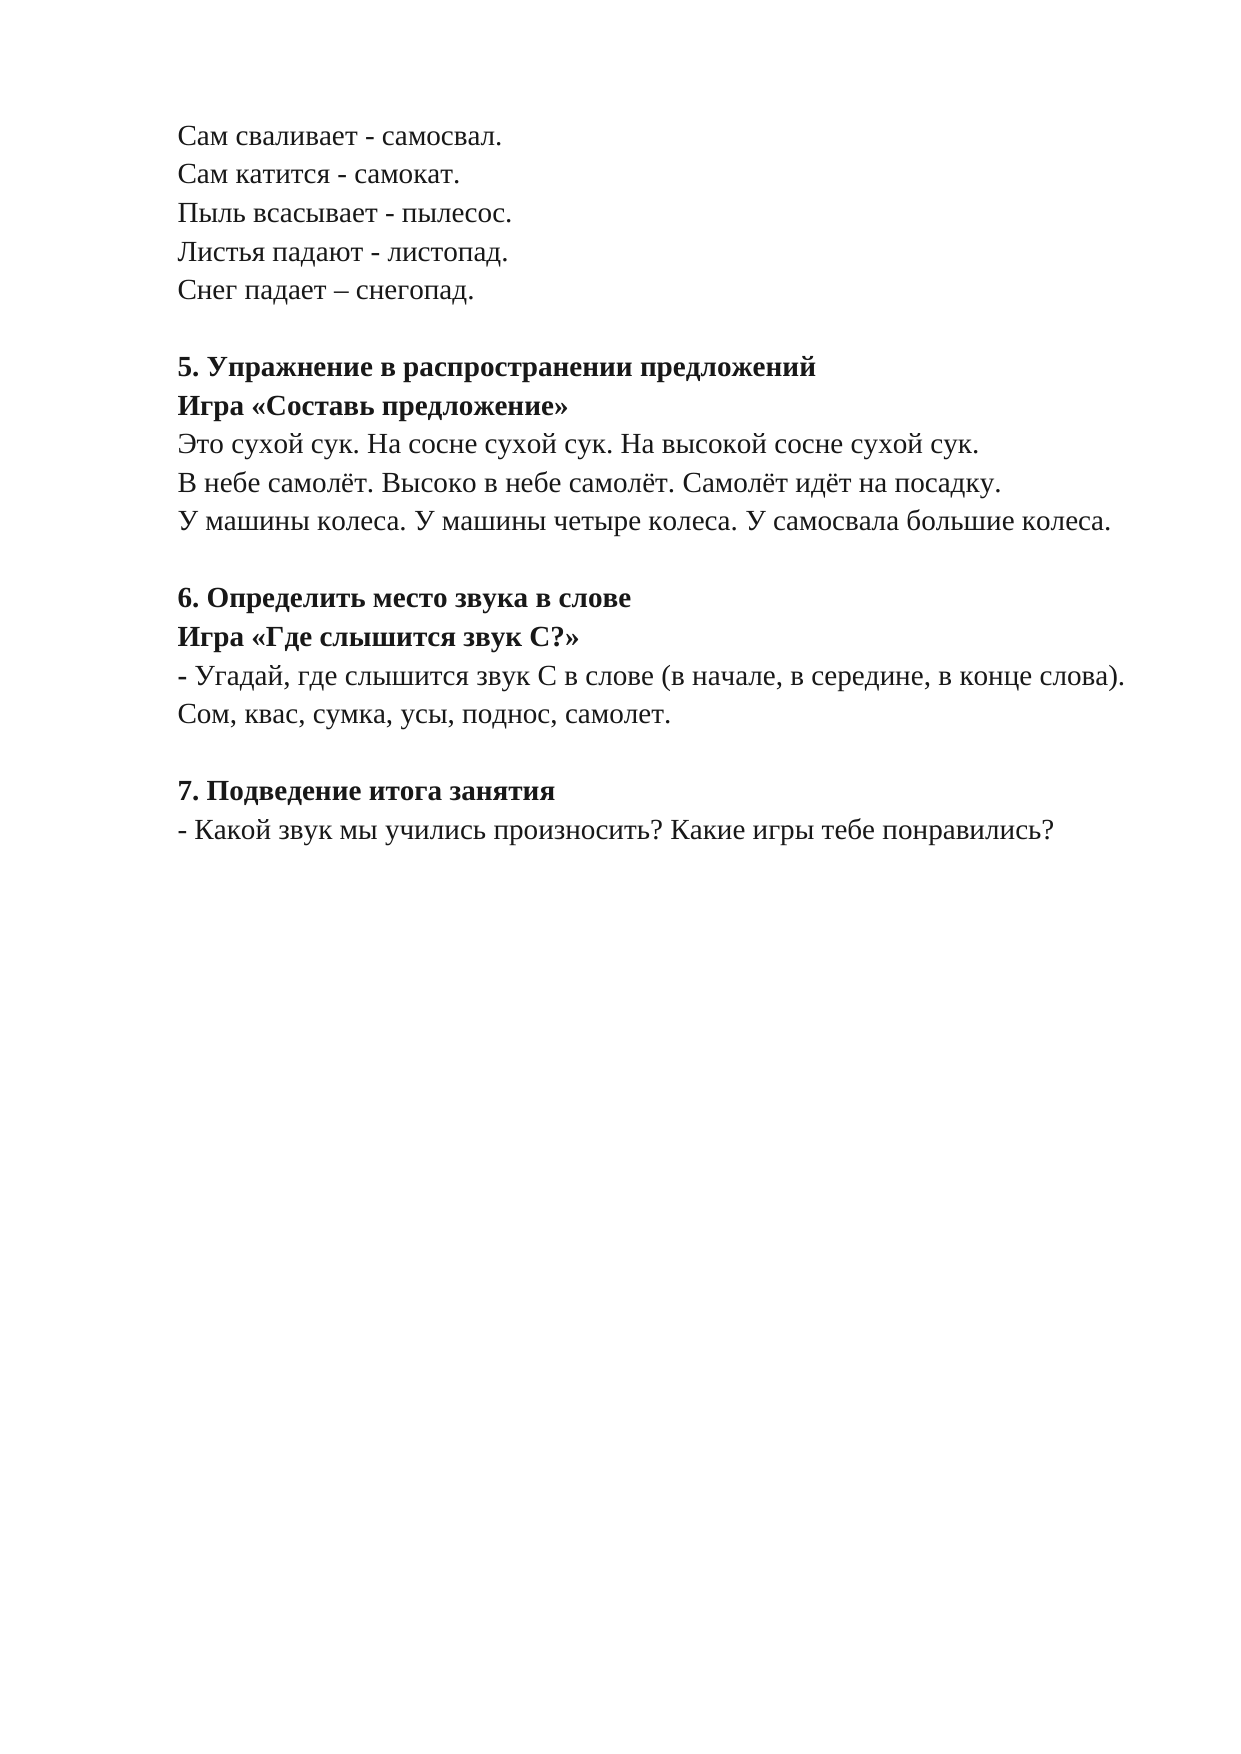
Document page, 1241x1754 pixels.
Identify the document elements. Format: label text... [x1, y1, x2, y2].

text Игра «Составь предложение» [177, 388, 1152, 421]
text Сам катится - самокат. [177, 157, 1152, 190]
text Листья падают - листопад. [177, 234, 1152, 267]
text Пыль всасывает - пылесос. [177, 195, 1152, 229]
text 6. Определить место звука в слове [177, 581, 1152, 614]
text 5. Упражнение в распространении предложений [177, 349, 1152, 383]
text Игра «Где слышится звук С?» [177, 619, 1152, 653]
text Сом, квас, сумка, усы, поднос, самолет. [177, 696, 1152, 730]
text 7. Подведение итога занятия [177, 773, 1152, 807]
text В небе самолёт. Высоко в небе самолёт. Самолёт идёт на посадку. [177, 465, 1152, 498]
text - Угадай, где слышится звук С в слове (в начале, в середине, в конце слова). [177, 658, 1152, 691]
text Сам сваливает - самосвал. [177, 118, 1152, 152]
text Это сухой сук. На сосне сухой сук. На высокой сосне сухой сук. [177, 426, 1152, 460]
text - Какой звук мы учились произносить? Какие игры тебе понравились? [177, 812, 1152, 845]
text Снег падает – снегопад. [177, 272, 1152, 306]
text У машины колеса. У машины четыре колеса. У самосвала большие колеса. [177, 503, 1152, 537]
